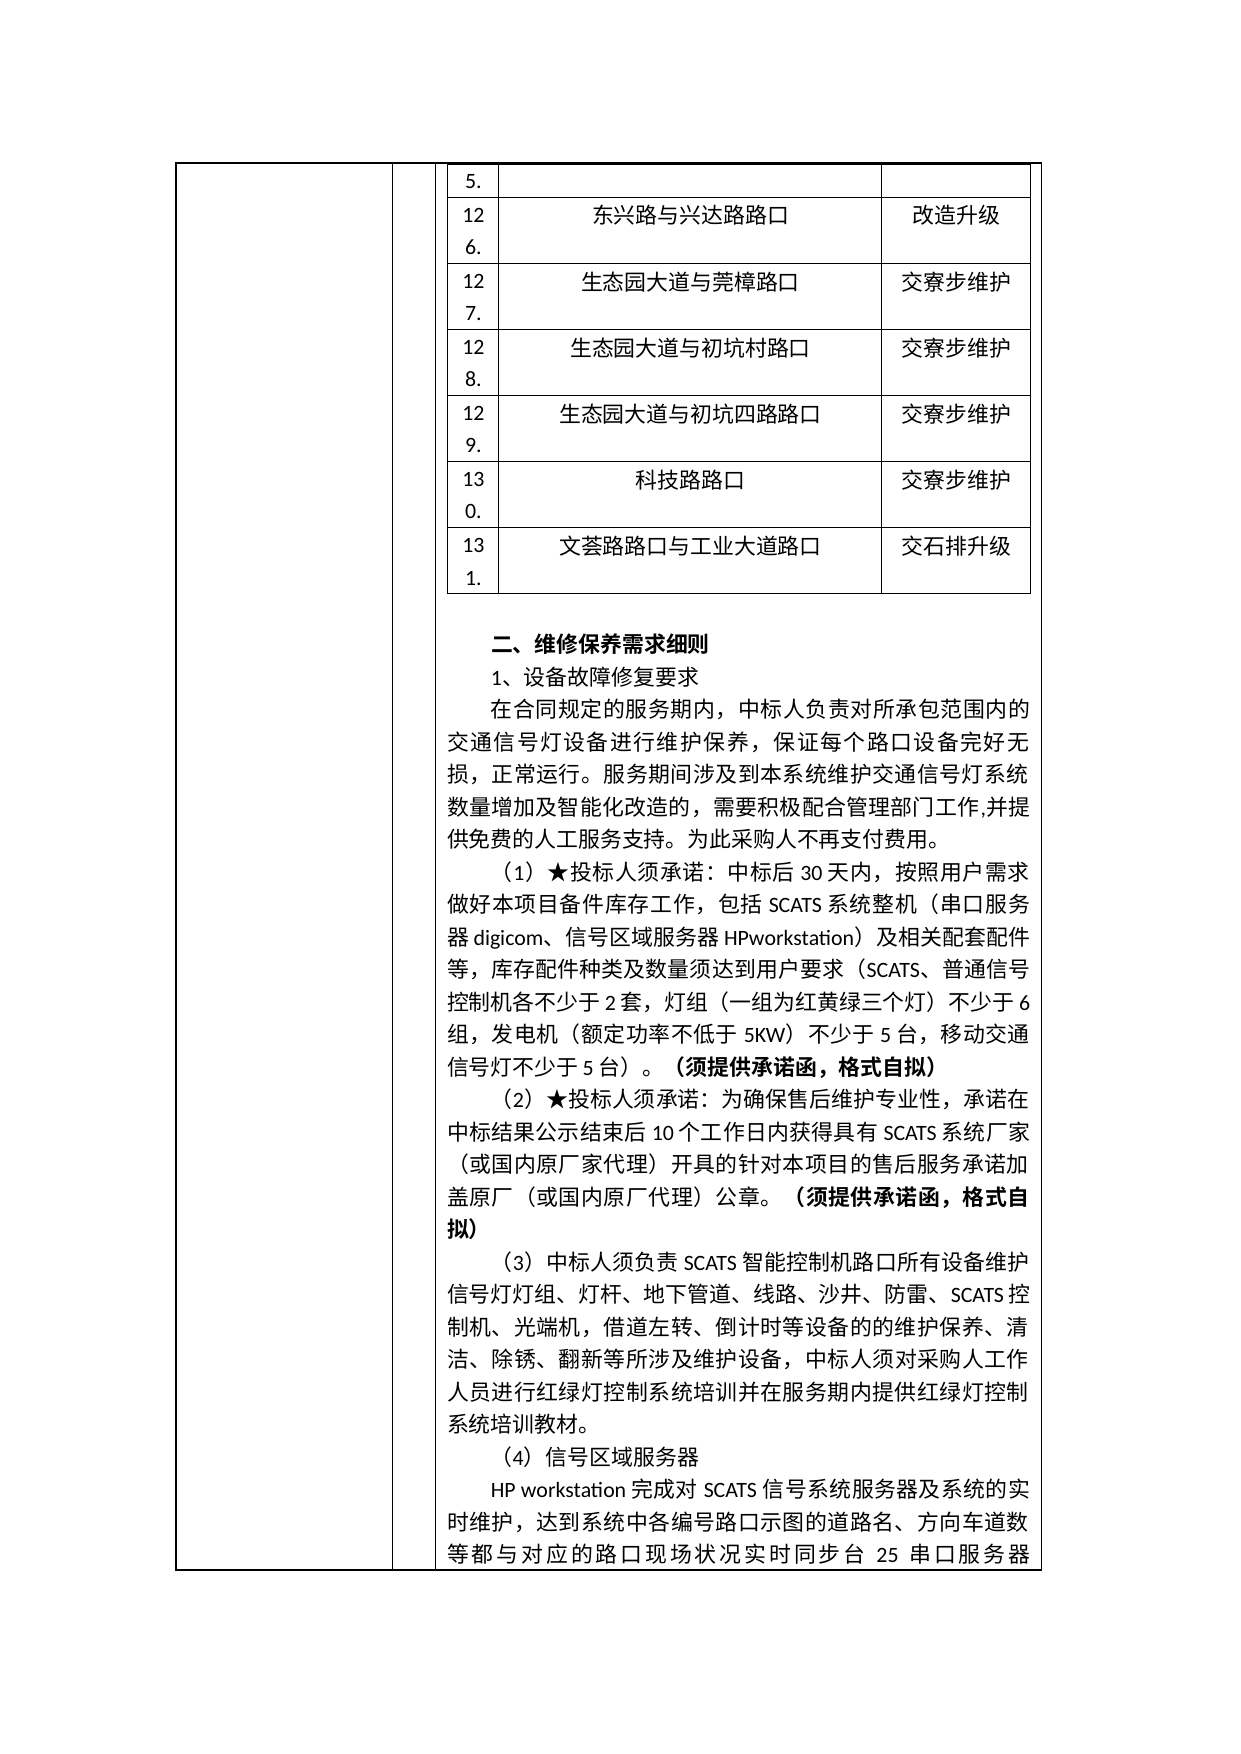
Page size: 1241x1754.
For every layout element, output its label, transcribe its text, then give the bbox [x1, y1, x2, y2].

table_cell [436, 164, 1041, 1569]
table_cell 1 [393, 164, 435, 1569]
table_cell [177, 164, 392, 1569]
